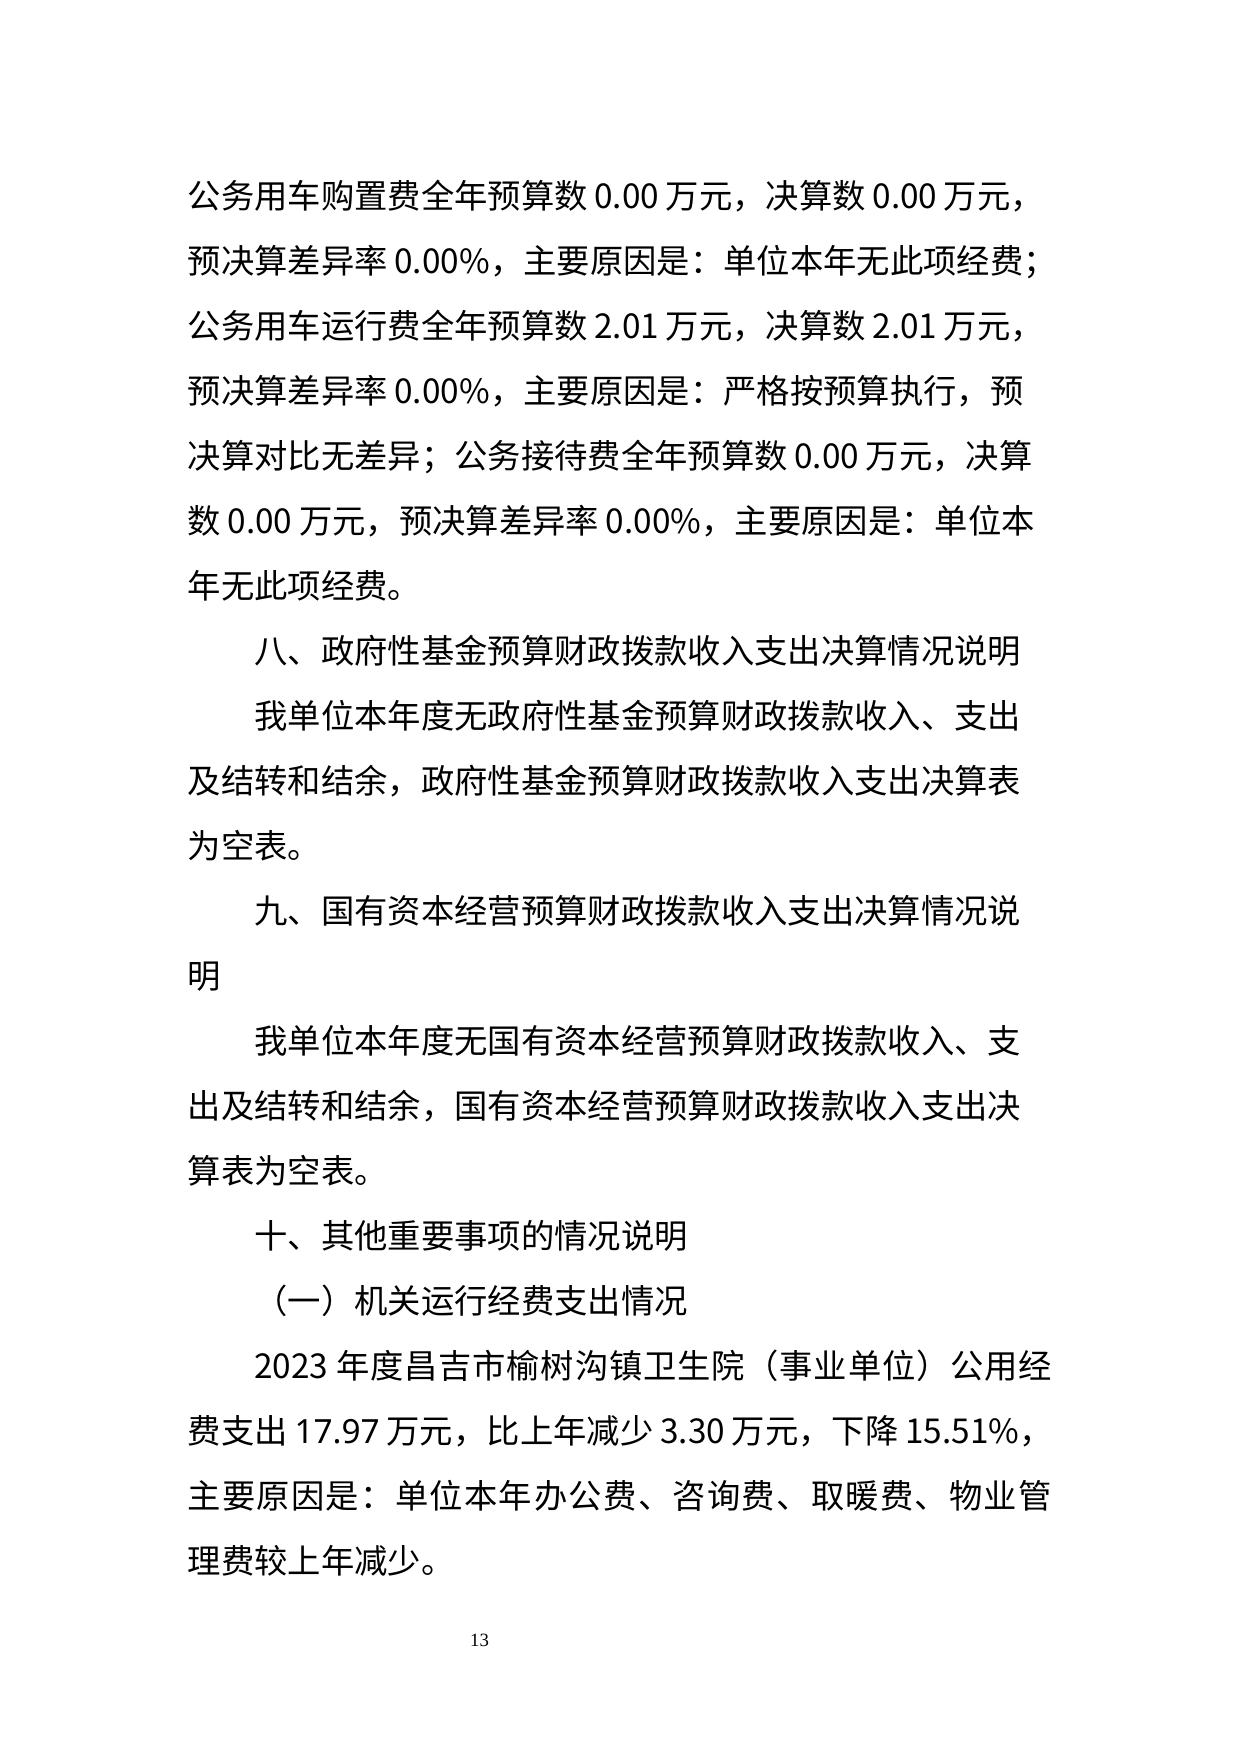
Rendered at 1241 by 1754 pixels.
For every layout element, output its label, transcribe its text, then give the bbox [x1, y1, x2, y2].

text 我单位本年度无政府性基金预算财政拨款收入、支出及结转和结余，政府性基金预算财政拨款收入支出决算表为空表。 [187, 682, 1053, 877]
text 我单位本年度无国有资本经营预算财政拨款收入、支出及结转和结余，国有资本经营预算财政拨款收入支出决算表为空表。 [187, 1007, 1053, 1202]
text 九、国有资本经营预算财政拨款收入支出决算情况说明 [187, 877, 1053, 1007]
text 2023年度昌吉市榆树沟镇卫生院（事业单位）公用经费支出17.97万元，比上年减少3.30万元，下降15.51%，主要原因是：单位本年办公费、咨询费、取暖费、物业管理费较上年减少。 [187, 1332, 1053, 1592]
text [187, 162, 1053, 617]
text 十、其他重要事项的情况说明 [187, 1202, 1053, 1267]
text （一）机关运行经费支出情况 [187, 1267, 1053, 1332]
text 八、政府性基金预算财政拨款收入支出决算情况说明 [187, 617, 1053, 682]
